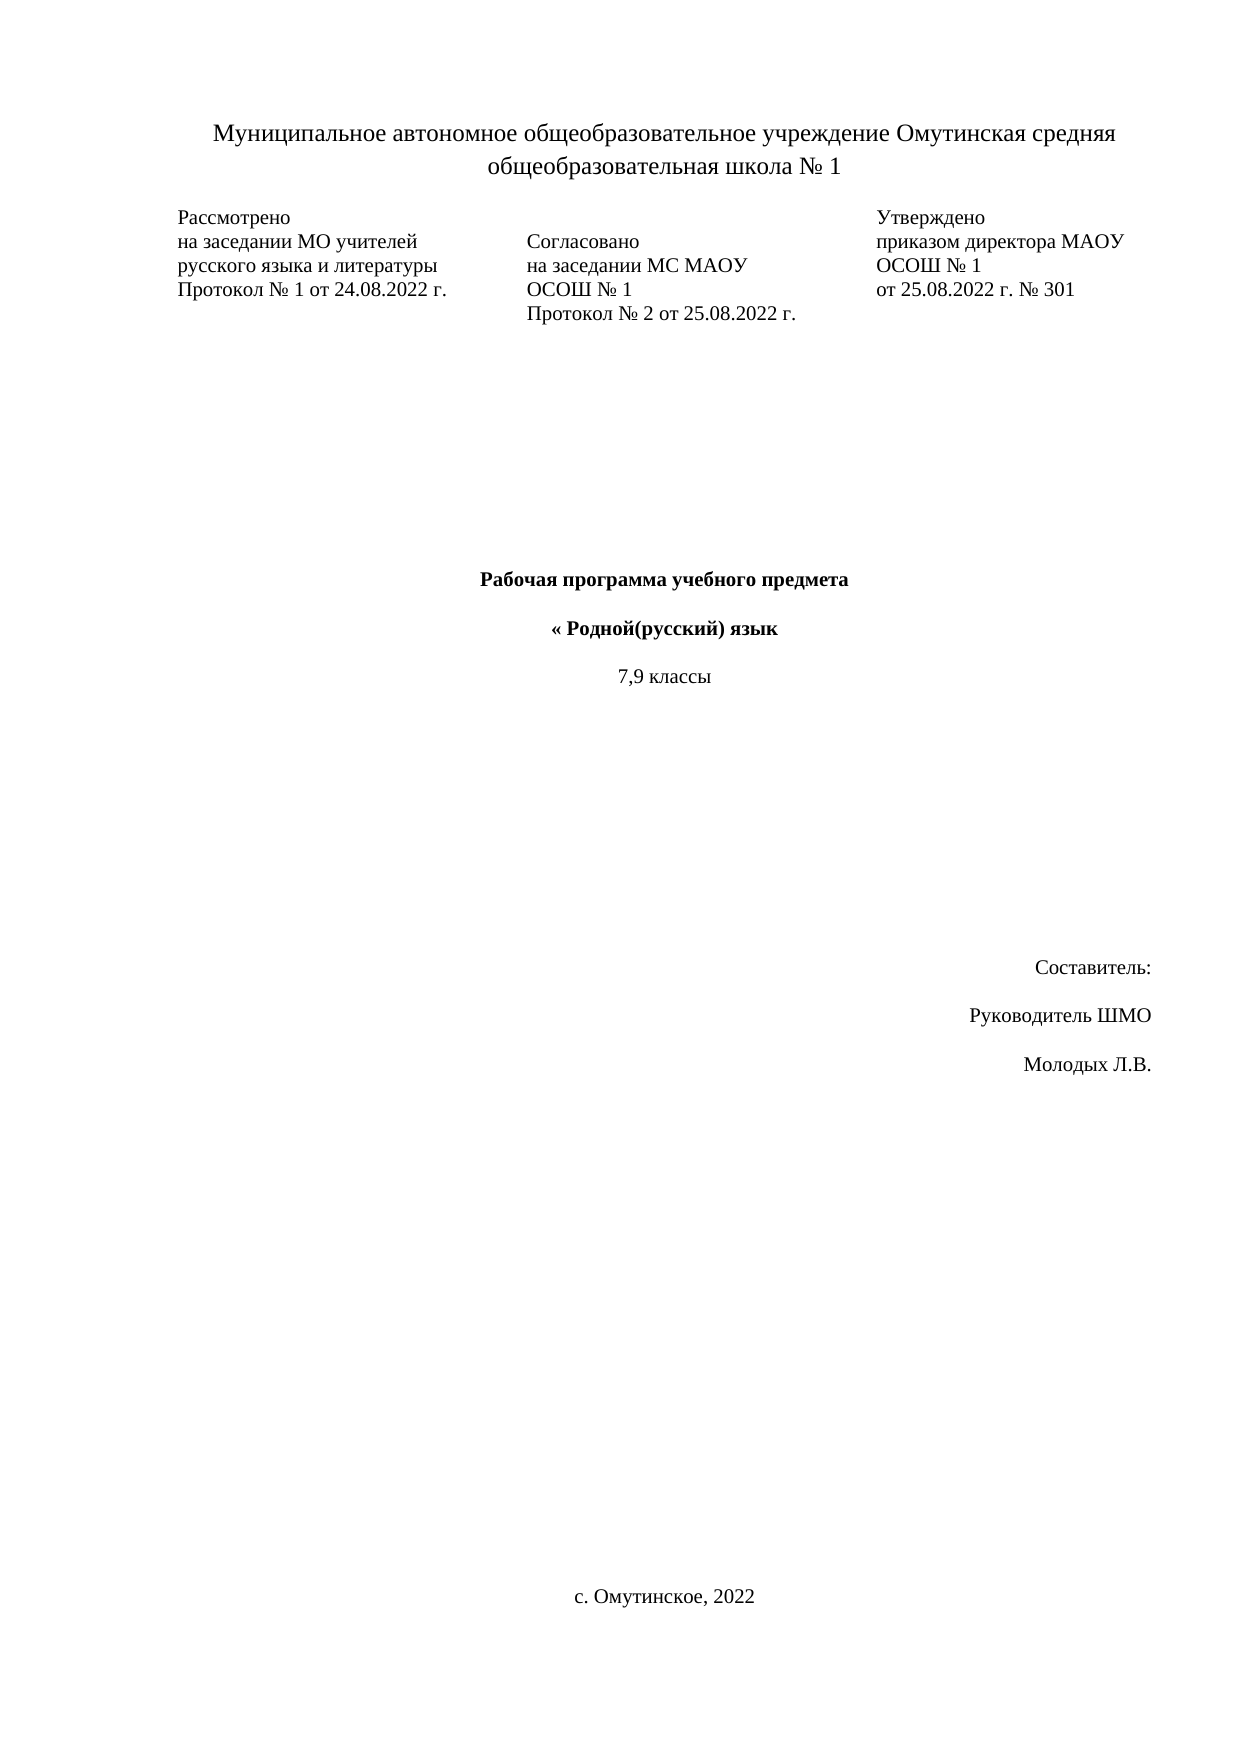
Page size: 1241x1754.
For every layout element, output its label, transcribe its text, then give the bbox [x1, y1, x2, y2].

text Протокол № 2 от 25.08.2022 г. [527, 301, 802, 325]
text на заседании МО учителей русского языка и литературы [177, 229, 453, 277]
text Составитель: [177, 955, 1152, 979]
text от 25.08.2022 г. № 301 [876, 277, 1152, 301]
text Муниципальное автономное общеобразовательное учреждение Омутинская средняя общеобразовательная школа № 1 [177, 118, 1152, 180]
text Рассмотрено [177, 205, 453, 229]
text Рабочая программа учебного предмета [177, 567, 1152, 591]
text на заседании МС МАОУ ОСОШ № 1 [527, 253, 802, 301]
text Молодых Л.В. [177, 1052, 1152, 1076]
text Согласовано [527, 229, 802, 253]
text Протокол № 1 от 24.08.2022 г. [177, 277, 453, 301]
text « Родной(русский) язык [177, 616, 1152, 640]
text с. Омутинское, 2022 [177, 1584, 1152, 1608]
text Руководитель ШМО [177, 1003, 1152, 1027]
text приказом директора МАОУ ОСОШ № 1 [876, 229, 1152, 277]
text Утверждено [876, 205, 1152, 229]
text 7,9 классы [177, 664, 1152, 688]
